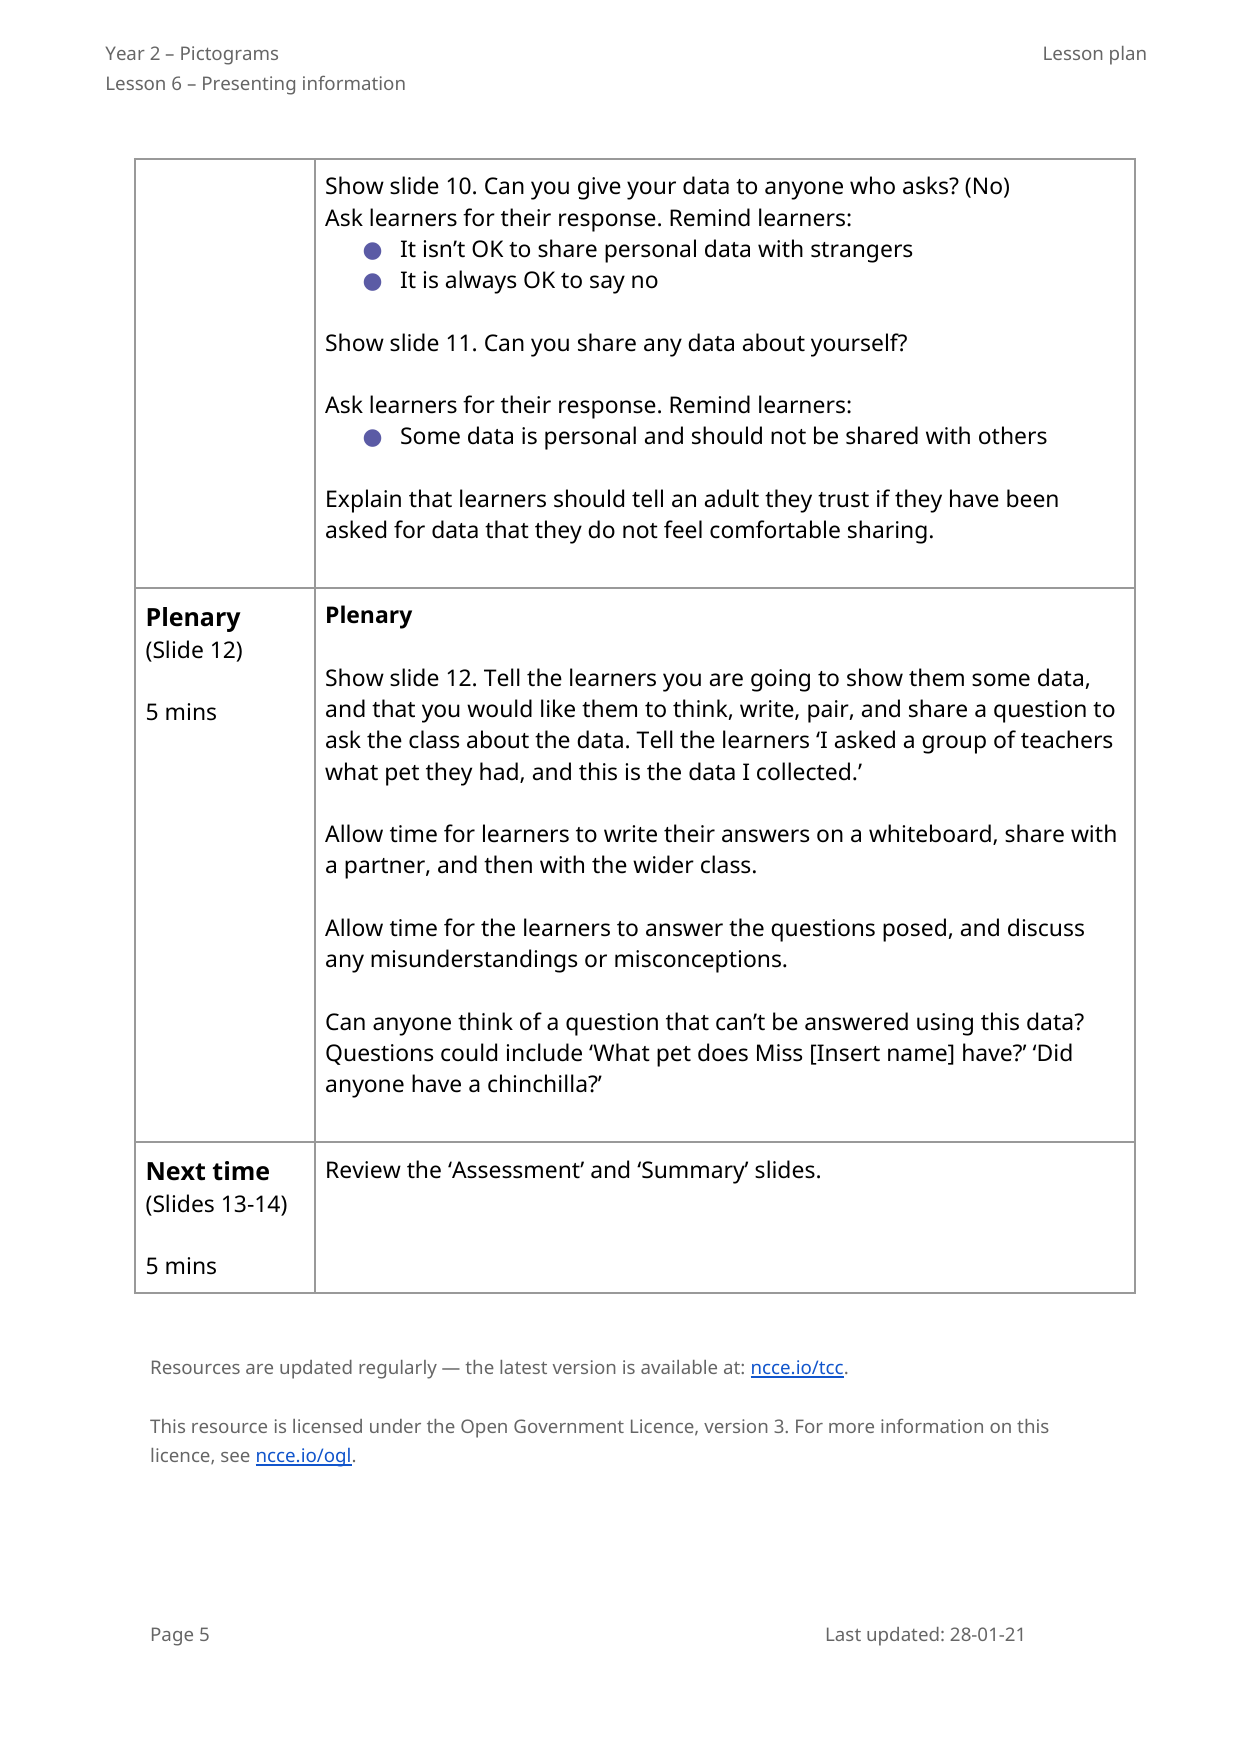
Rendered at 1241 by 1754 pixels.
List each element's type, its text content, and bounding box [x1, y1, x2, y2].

table_cell Plenary (Slide 12) 5 mins [136, 589, 314, 1141]
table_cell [316, 160, 1134, 587]
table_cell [136, 160, 314, 587]
text This resource is licensed under the Open Government Licence, version 3. For more information on this licence, see ncce.io/ogl. [150, 1413, 1090, 1468]
table_cell Next time (Slides 13-14) 5 mins [136, 1143, 314, 1292]
text Resources are updated regularly — the latest version is available at: ncce.io/tcc. [150, 1355, 1090, 1380]
table_cell Review the ‘Assessment’ and ‘Summary’ slides. [316, 1143, 1134, 1292]
table_cell Plenary Show slide 12. Tell the learners you are going to show them some data, and that you would like them to think, write, pair, and share a question to ask the class about the data. Tell the learners ‘I asked a group of teachers what pet they had, and this is the data I collected.’ Allow time for learners to write their answers on a whiteboard, share with a partner, and then with the wider class. Allow time for the learners to answer the questions posed, and discuss any misunderstandings or misconceptions. Can anyone think of a question that can’t be answered using this data? Questions could include ‘What pet does Miss [Insert name] have?’ ‘Did anyone have a chinchilla?’ [316, 589, 1134, 1141]
